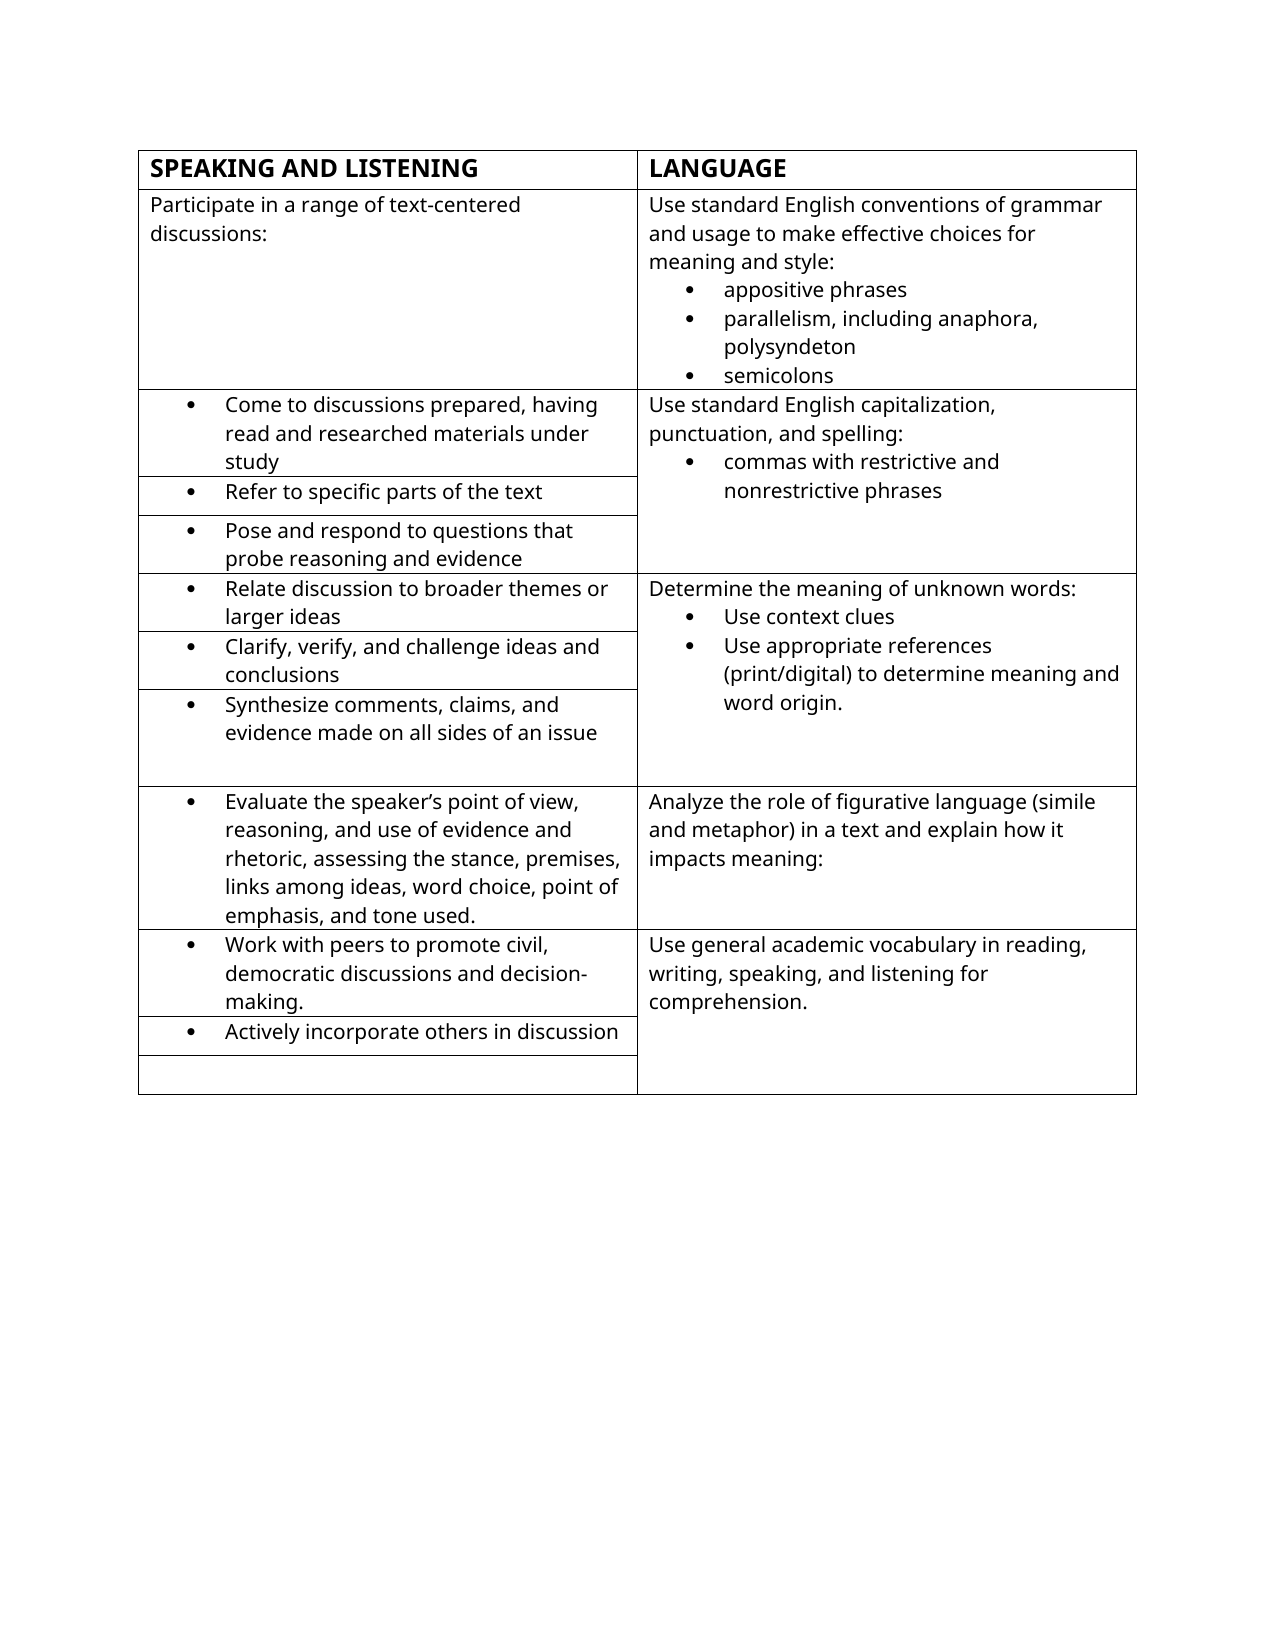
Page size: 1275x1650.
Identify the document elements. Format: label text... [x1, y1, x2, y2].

table_cell Work with peers to promote civil, democratic discussions and decision-making. [139, 930, 637, 1016]
table_cell Participate in a range of text-centered discussions: [139, 190, 637, 389]
table_cell Use standard English conventions of grammar and usage to make effective choices for meaning and style: appositive phrases parallelism, including anaphora, polysyndeton semicolons [638, 190, 1136, 389]
table_cell Pose and respond to questions that probe reasoning and evidence [139, 516, 637, 573]
table_cell Actively incorporate others in discussion [139, 1017, 637, 1055]
table_cell LANGUAGE [638, 151, 1136, 189]
table_cell Relate discussion to broader themes or larger ideas [139, 574, 637, 631]
table_cell Analyze the role of figurative language (simile and metaphor) in a text and explain how it impacts meaning: [638, 787, 1136, 929]
table_cell Come to discussions prepared, having read and researched materials under study [139, 390, 637, 476]
table_cell Refer to specific parts of the text [139, 477, 637, 515]
table_cell Use general academic vocabulary in reading, writing, speaking, and listening for comprehension. [638, 930, 1136, 1094]
table_cell [139, 1056, 637, 1094]
table_cell Clarify, verify, and challenge ideas and conclusions [139, 632, 637, 689]
table_cell Synthesize comments, claims, and evidence made on all sides of an issue [139, 690, 637, 786]
table_cell Evaluate the speaker’s point of view, reasoning, and use of evidence and rhetoric, assessing the stance, premises, links among ideas, word choice, point of emphasis, and tone used. [139, 787, 637, 929]
table_cell SPEAKING AND LISTENING [139, 151, 637, 189]
table_cell Determine the meaning of unknown words: Use context clues Use appropriate references (print/digital) to determine meaning and word origin. [638, 574, 1136, 786]
table_cell Use standard English capitalization, punctuation, and spelling: commas with restrictive and nonrestrictive phrases [638, 390, 1136, 573]
